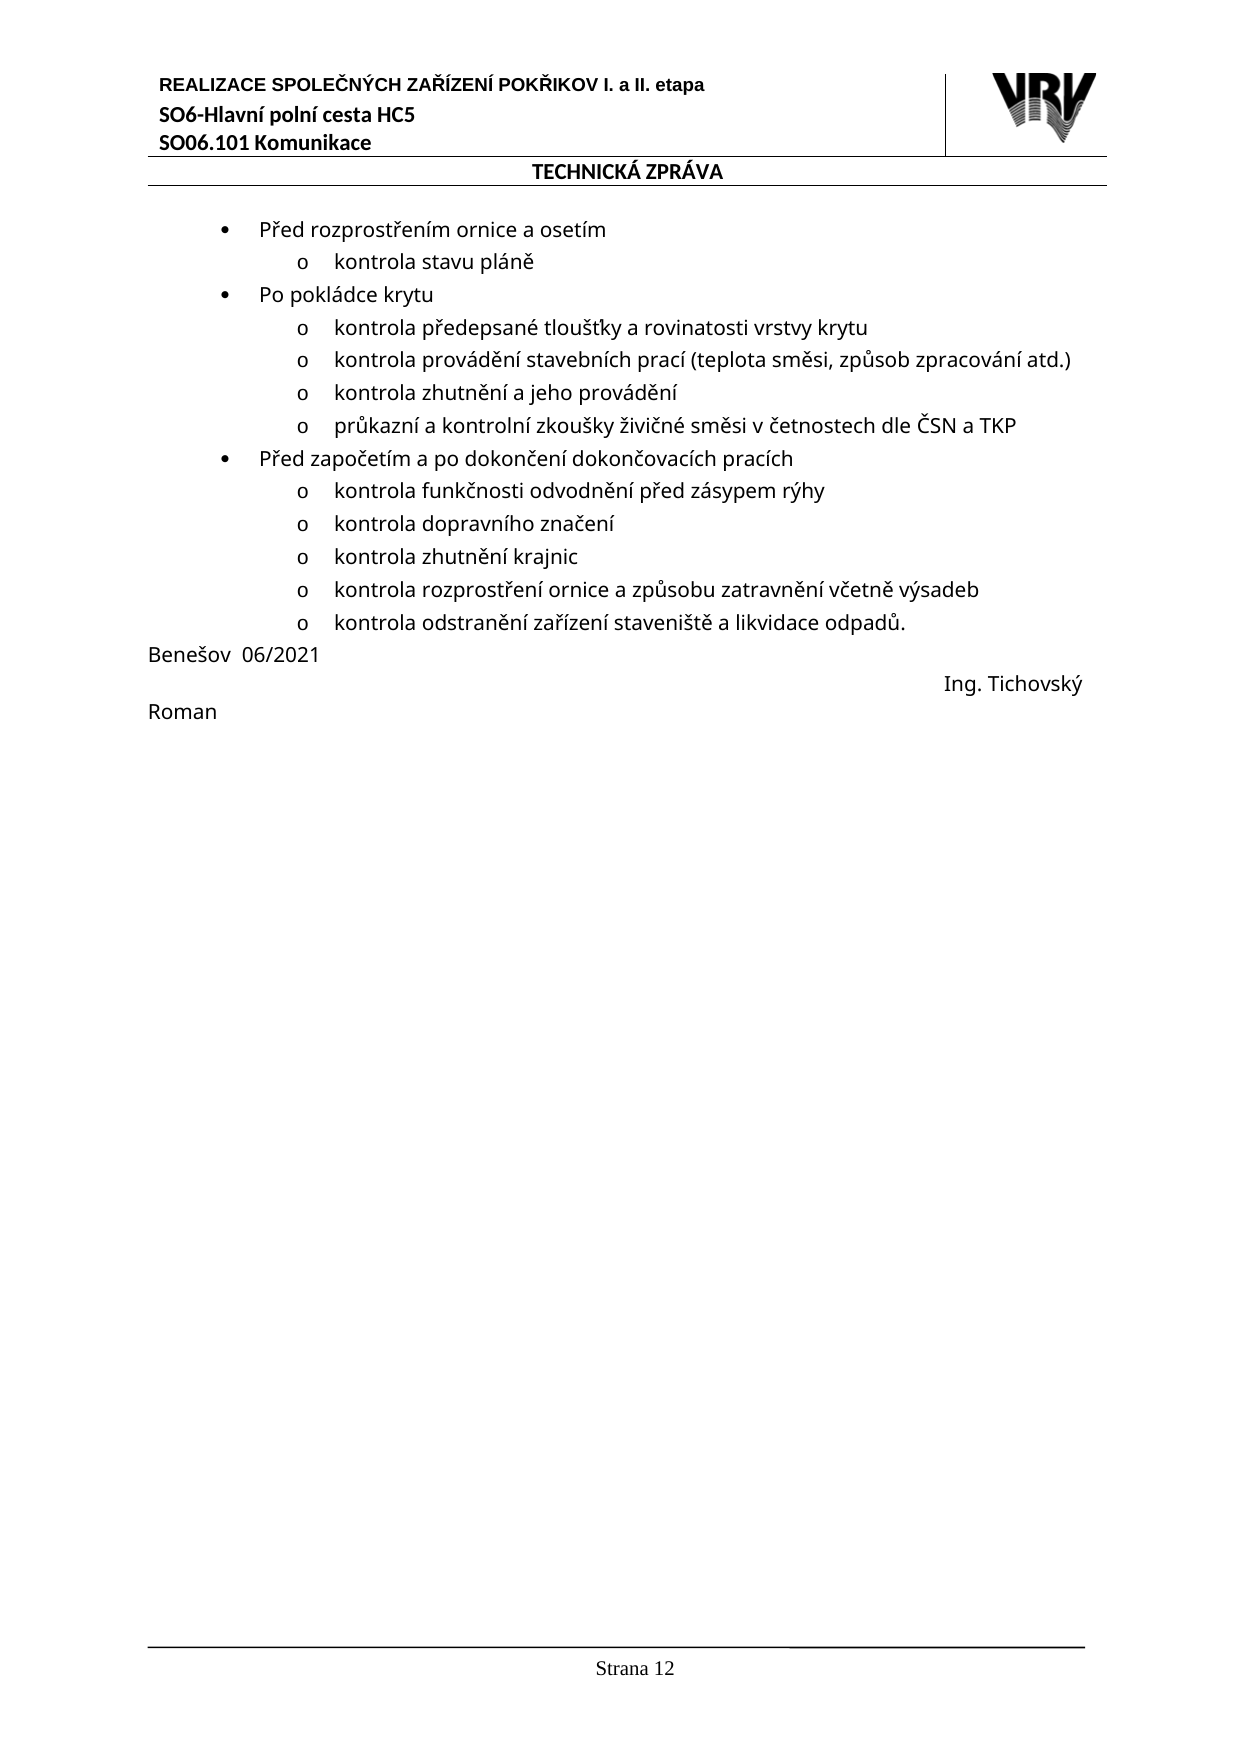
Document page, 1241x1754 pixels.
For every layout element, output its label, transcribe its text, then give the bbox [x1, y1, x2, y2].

list kontrola stavu pláně [296, 247, 1122, 276]
text Ing. Tichovský Roman [148, 669, 1122, 726]
list kontrola provádění stavebních prací (teplota směsi, způsob zpracování atd.) [296, 346, 1122, 374]
text Benešov 06/2021 [148, 641, 1122, 669]
list kontrola zhutnění a jeho provádění [296, 378, 1122, 407]
list Před započetím a po dokončení dokončovacích pracích [221, 444, 1122, 472]
picture [992, 73, 1097, 143]
list Před rozprostřením ornice a osetím [221, 215, 1122, 243]
list kontrola zhutnění krajnic [296, 542, 1122, 571]
list Po pokládce krytu [221, 280, 1122, 308]
list průkazní a kontrolní zkoušky živičné směsi v četnostech dle ČSN a TKP [296, 411, 1122, 440]
list kontrola předepsané tloušťky a rovinatosti vrstvy krytu [296, 313, 1122, 341]
list kontrola rozprostření ornice a způsobu zatravnění včetně výsadeb [296, 575, 1122, 603]
list kontrola funkčnosti odvodnění před zásypem rýhy [296, 477, 1122, 505]
list kontrola odstranění zařízení staveniště a likvidace odpadů. [296, 608, 1122, 636]
list kontrola dopravního značení [296, 509, 1122, 538]
